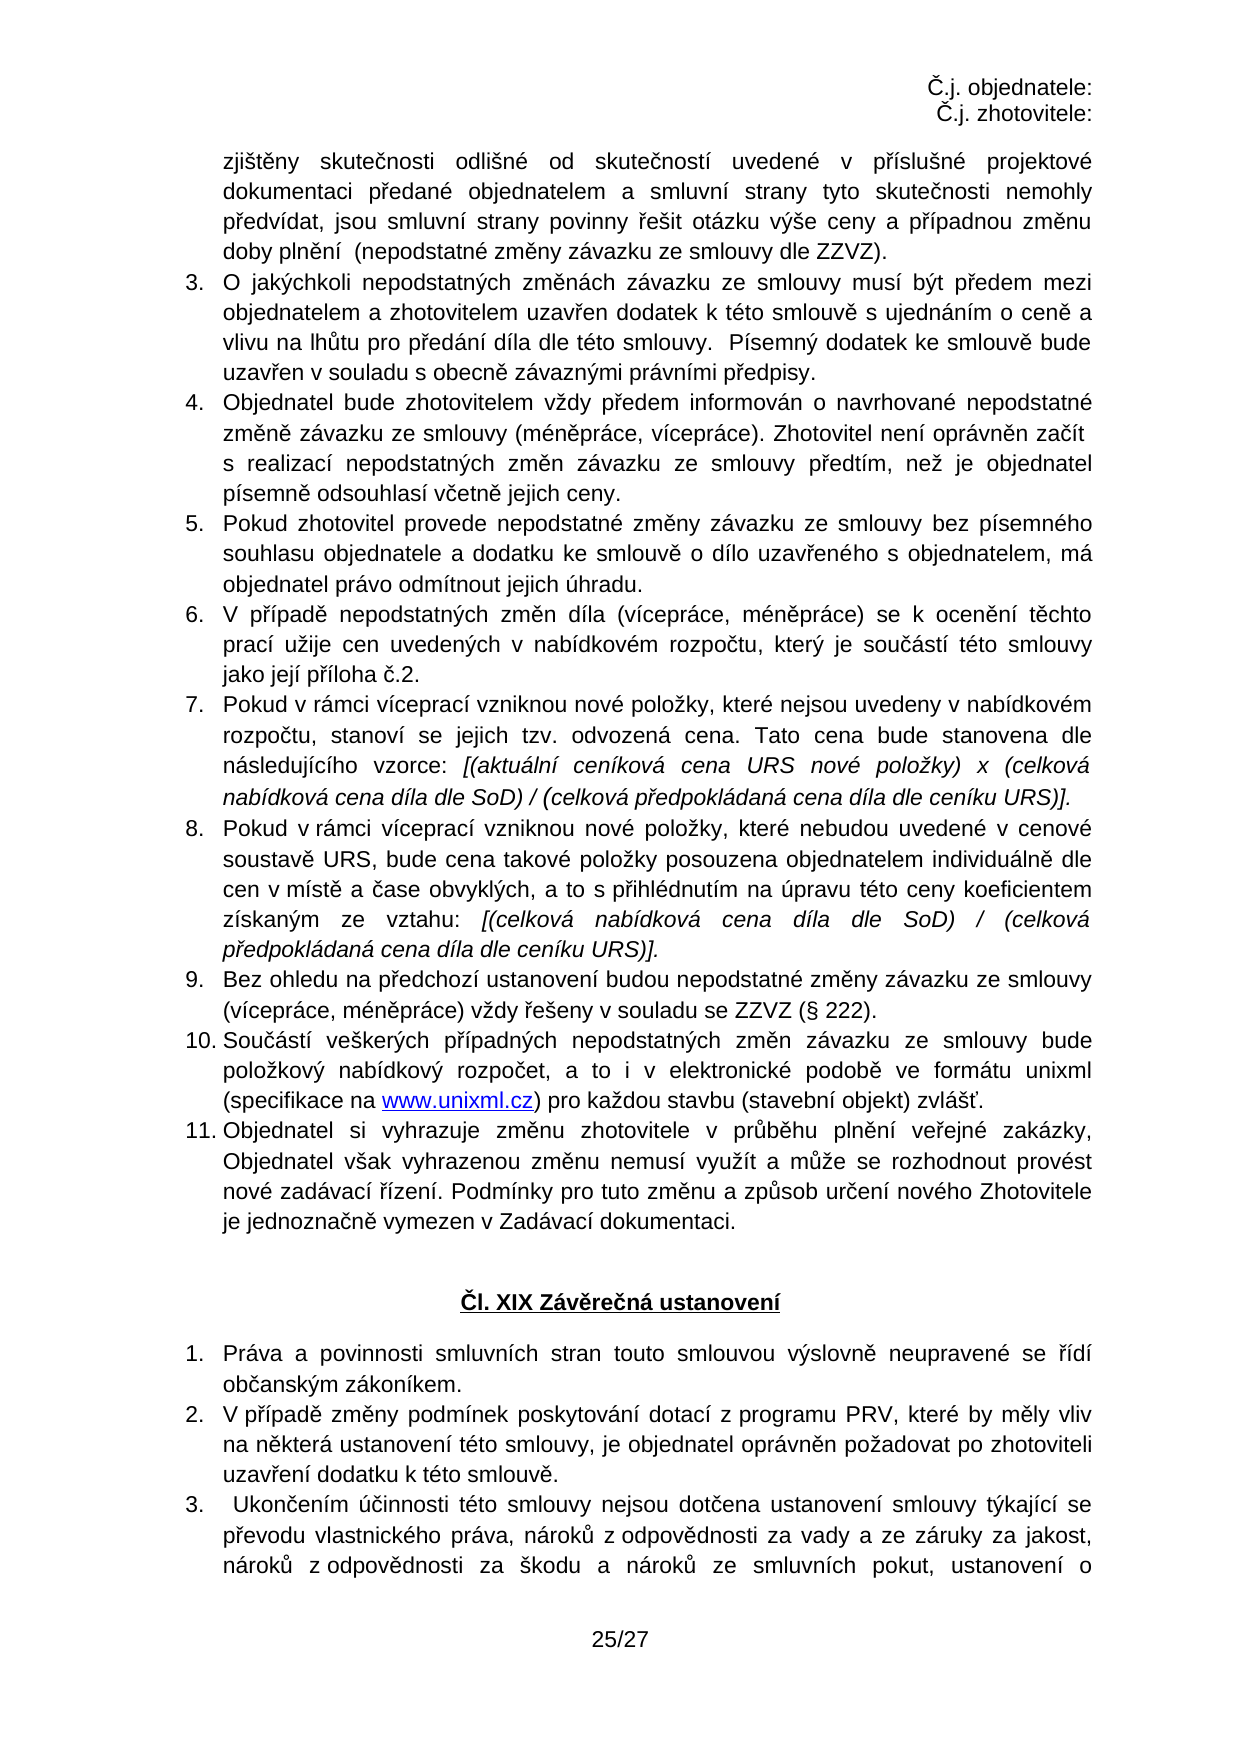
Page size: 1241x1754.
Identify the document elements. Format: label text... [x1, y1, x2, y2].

list Bez ohledu na předchozí ustanovení budou nepodstatné změny závazku ze smlouvy (vícepráce, méněpráce) vždy řešeny v souladu se ZZVZ (§ 222). [185, 966, 1093, 1023]
list O jakýchkoli nepodstatných změnách závazku ze smlouvy musí být předem mezi objednatelem a zhotovitelem uzavřen dodatek k této smlouvě s ujednáním o ceně a vlivu na lhůtu pro předání díla dle této smlouvy. Písemný dodatek ke smlouvě bude uzavřen v souladu s obecně závaznými právními předpisy. [185, 268, 1093, 385]
list V případě změny podmínek poskytování dotací z programu PRV, které by měly vliv na některá ustanovení této smlouvy, je objednatel oprávněn požadovat po zhotoviteli uzavření dodatku k této smlouvě. [185, 1401, 1093, 1488]
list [185, 148, 1093, 264]
list Objednatel bude zhotovitelem vždy předem informován o navrhované nepodstatné změně závazku ze smlouvy (méněpráce, vícepráce). Zhotovitel není oprávněn začít s realizací nepodstatných změn závazku ze smlouvy předtím, než je objednatel písemně odsouhlasí včetně jejich ceny. [185, 389, 1093, 506]
list V případě nepodstatných změn díla (vícepráce, méněpráce) se k ocenění těchto prací užije cen uvedených v nabídkovém rozpočtu, který je součástí této smlouvy jako její příloha č.2. [185, 601, 1093, 687]
list Práva a povinnosti smluvních stran touto smlouvou výslovně neupravené se řídí občanským zákoníkem. [185, 1340, 1093, 1397]
list Pokud v rámci víceprací vzniknou nové položky, které nebudou uvedené v cenové soustavě URS, bude cena takové položky posouzena objednatelem individuálně dle cen v místě a čase obvyklých, a to s přihlédnutím na úpravu této ceny koeficientem získaným ze vztahu: [(celková nabídková cena díla dle SoD) / (celková předpokládaná cena díla dle ceníku URS)]. [185, 815, 1093, 963]
text Čl. XIX Závěrečná ustanovení [148, 1289, 1093, 1316]
list Pokud zhotovitel provede nepodstatné změny závazku ze smlouvy bez písemného souhlasu objednatele a dodatku ke smlouvě o dílo uzavřeného s objednatelem, má objednatel právo odmítnout jejich úhradu. [185, 510, 1093, 597]
list Součástí veškerých případných nepodstatných změn závazku ze smlouvy bude položkový nabídkový rozpočet, a to i v elektronické podobě ve formátu unixml (specifikace na www.unixml.cz) pro každou stavbu (stavební objekt) zvlášť. [185, 1027, 1093, 1114]
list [185, 1491, 1093, 1578]
list Pokud v rámci víceprací vzniknou nové položky, které nejsou uvedeny v nabídkovém rozpočtu, stanoví se jejich tzv. odvozená cena. Tato cena bude stanovena dle následujícího vzorce: [(aktuální ceníková cena URS nové položky) x (celková nabídková cena díla dle SoD) / (celková předpokládaná cena díla dle ceníku URS)]. [185, 691, 1093, 811]
list Objednatel si vyhrazuje změnu zhotovitele v průběhu plnění veřejné zakázky, Objednatel však vyhrazenou změnu nemusí využít a může se rozhodnout provést nové zadávací řízení. Podmínky pro tuto změnu a způsob určení nového Zhotovitele je jednoznačně vymezen v Zadávací dokumentaci. [185, 1117, 1093, 1234]
